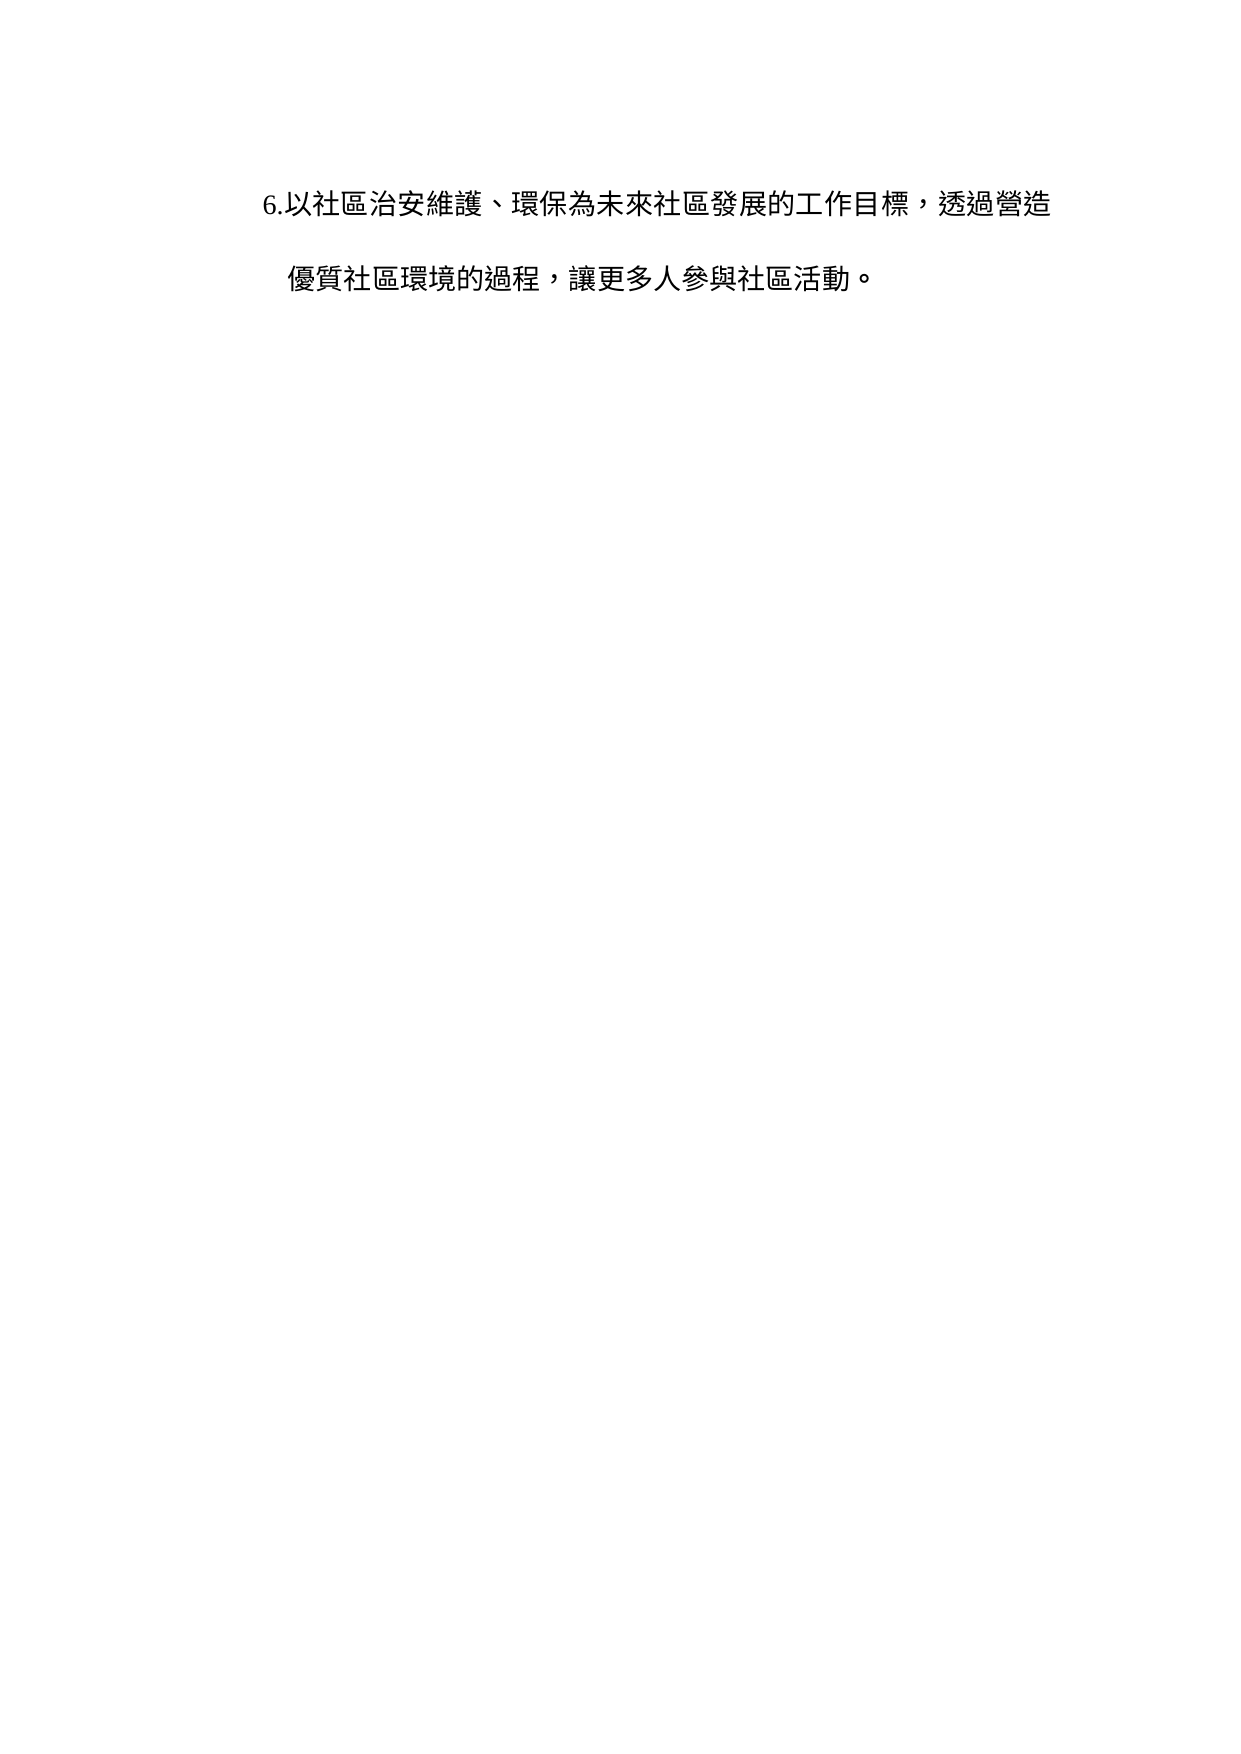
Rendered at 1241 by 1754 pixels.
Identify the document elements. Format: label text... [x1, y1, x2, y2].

text 6.以社區治安維護、環保為未來社區發展的工作目標，透過營造優質社區環境的過程，讓更多人參與社區活動。 [262, 164, 1053, 314]
